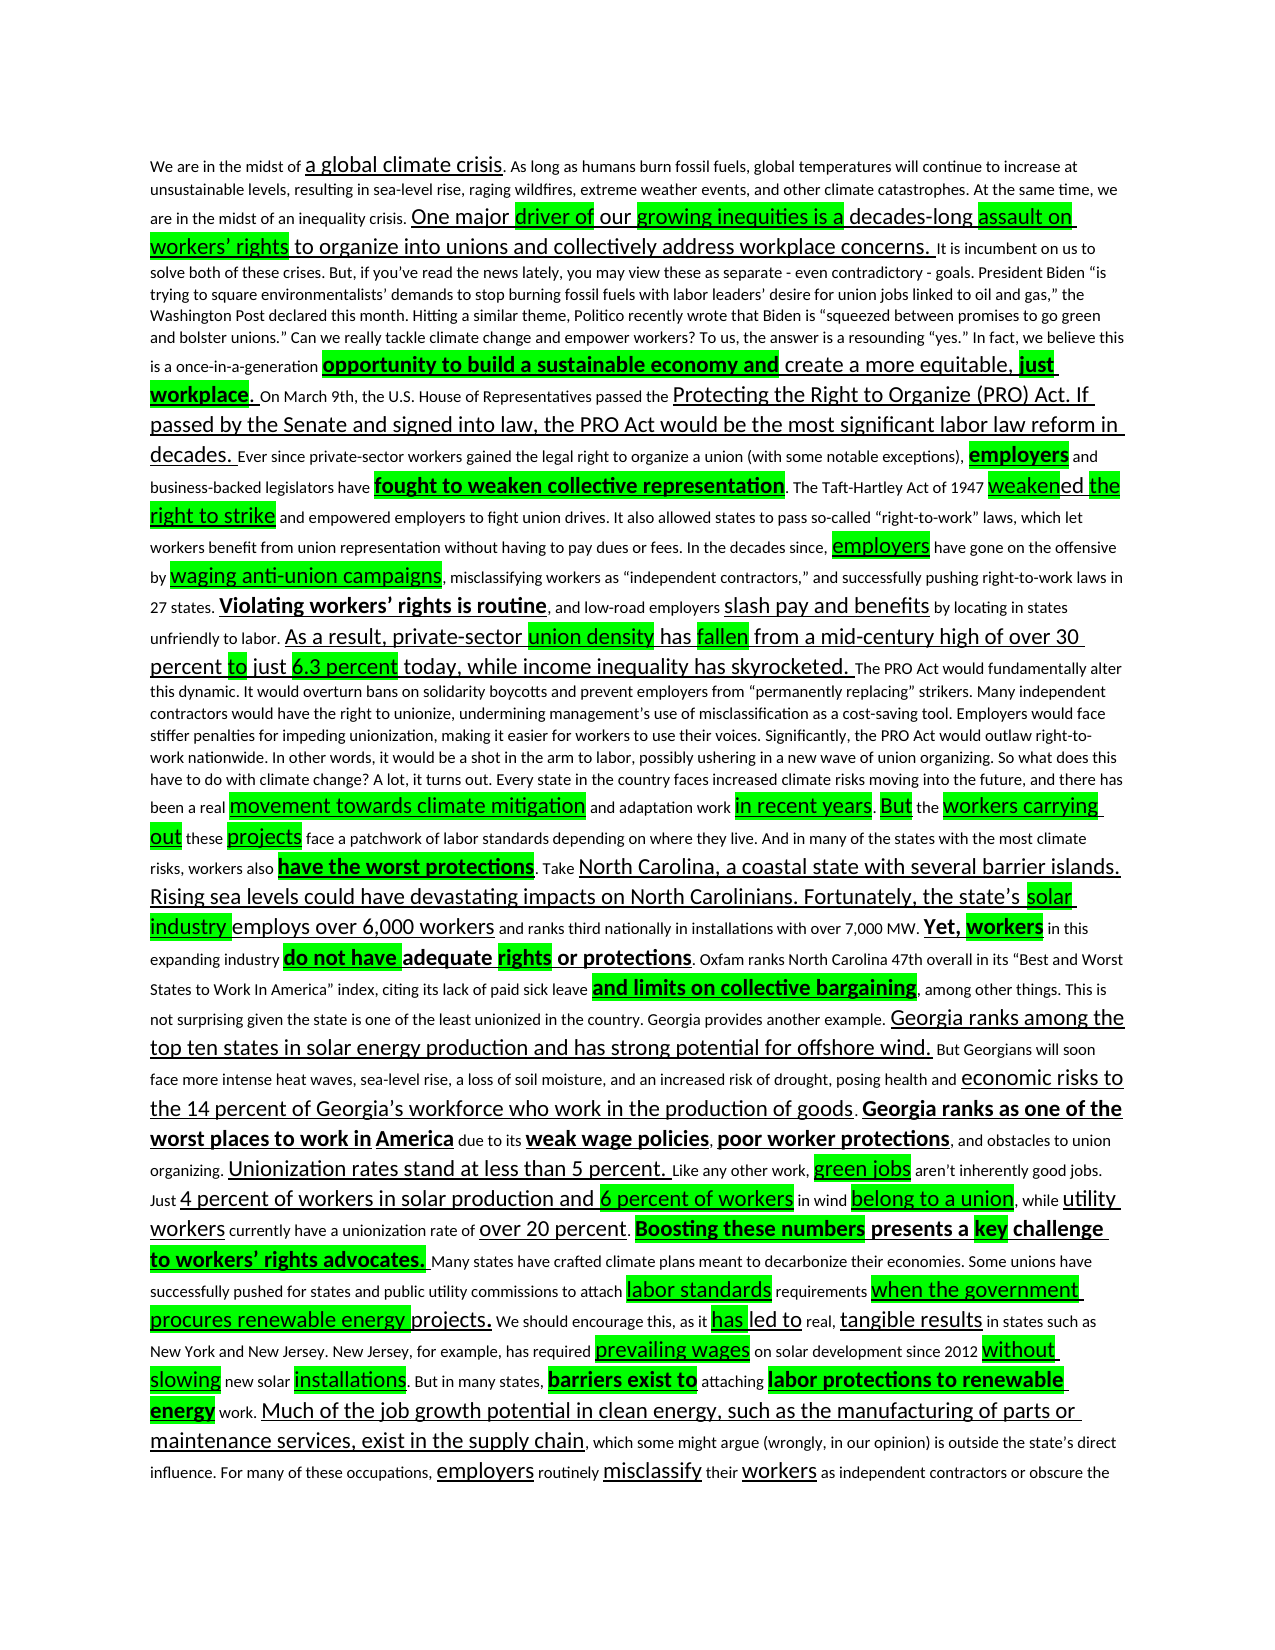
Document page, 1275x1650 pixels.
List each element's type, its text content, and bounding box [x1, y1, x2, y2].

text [150, 436, 1125, 1484]
